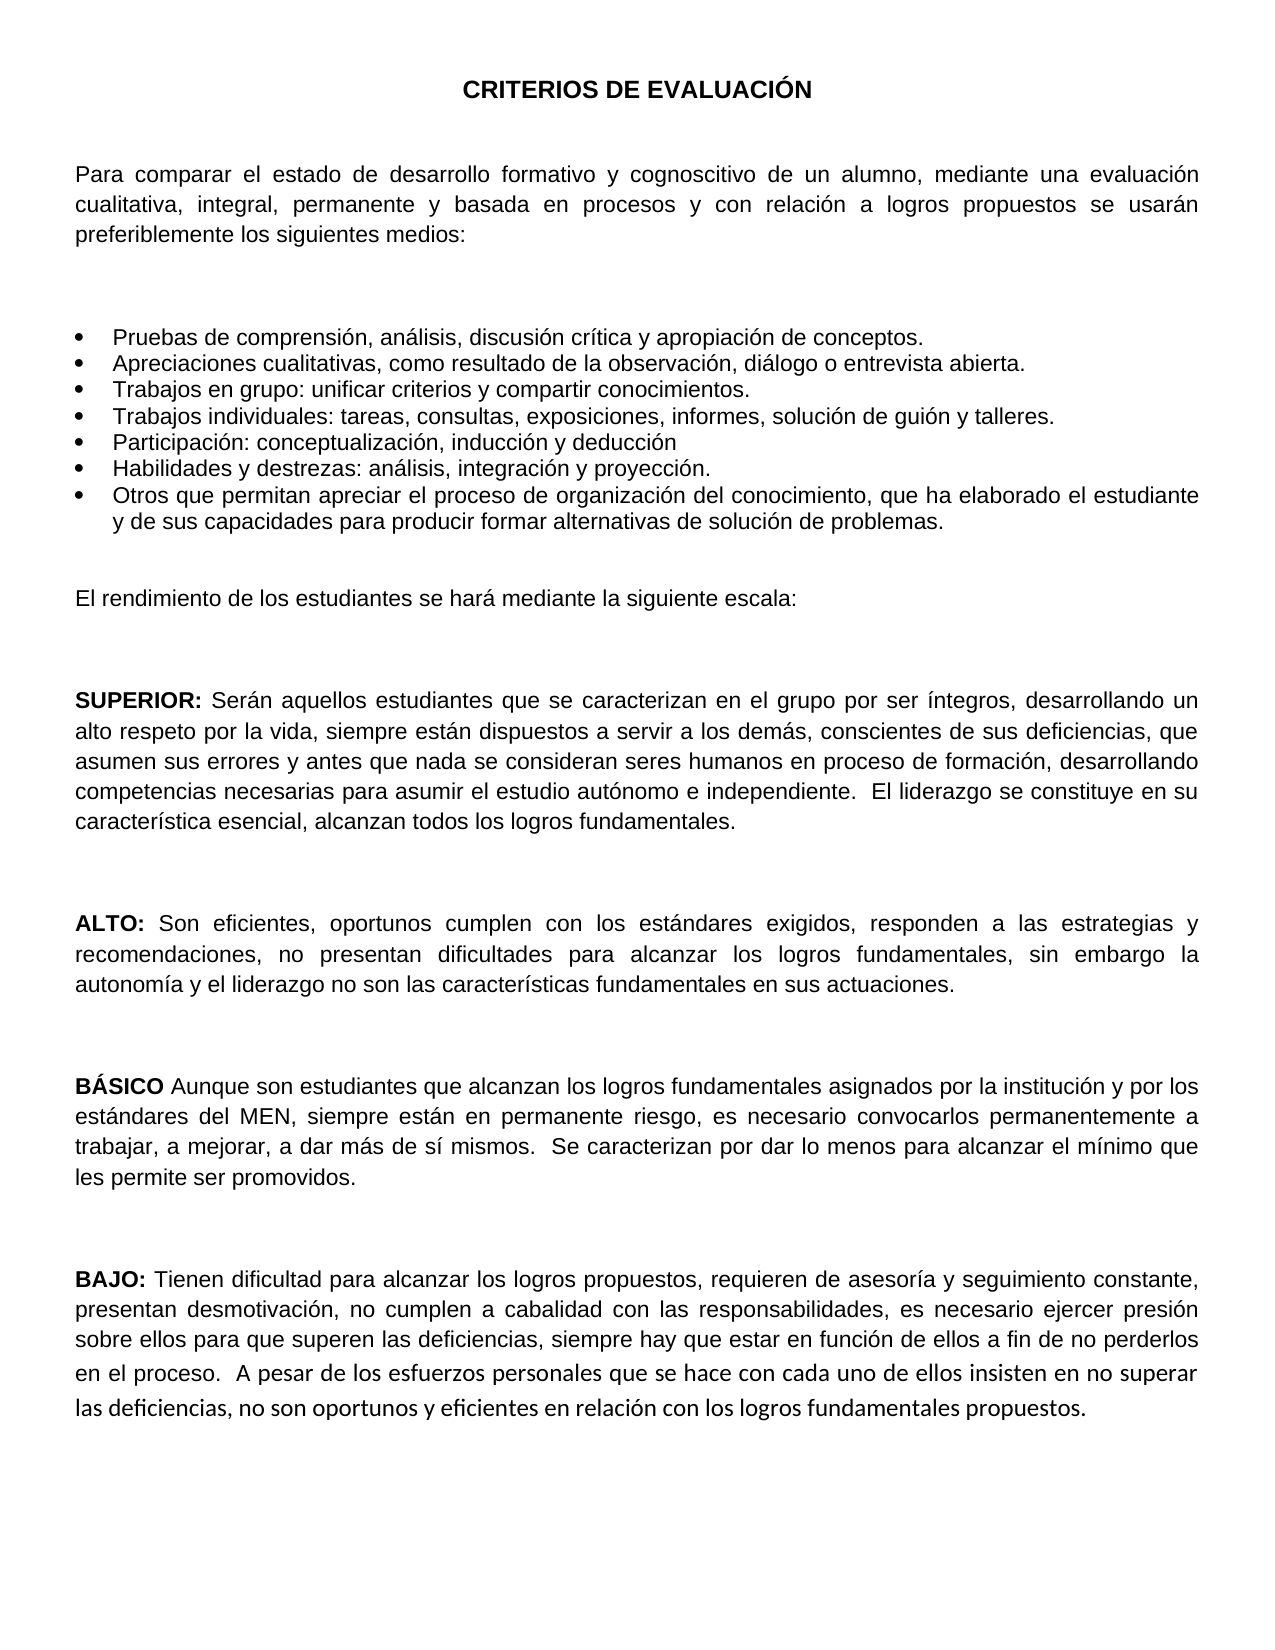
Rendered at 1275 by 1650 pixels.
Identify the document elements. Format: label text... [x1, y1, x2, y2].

text BAJO: Tienen dificultad para alcanzar los logros propuestos, requieren de asesoría y seguimiento constante, presentan desmotivación, no cumplen a cabalidad con las responsabilidades, es necesario ejercer presión sobre ellos para que superen las deficiencias, siempre hay que estar en función de ellos a fin de no perderlos en el proceso. A pesar de los esfuerzos personales que se hace con cada uno de ellos insisten en no superar las deficiencias, no son oportunos y eficientes en relación con los logros fundamentales propuestos. [75, 1266, 1200, 1422]
text BÁSICO Aunque son estudiantes que alcanzan los logros fundamentales asignados por la institución y por los estándares del MEN, siempre están en permanente riesgo, es necesario convocarlos permanentemente a trabajar, a mejorar, a dar más de sí mismos. Se caracterizan por dar lo menos para alcanzar el mínimo que les permite ser promovidos. [75, 1073, 1200, 1190]
list Participación: conceptualización, inducción y deducción [75, 429, 1200, 455]
text ALTO: Son eficientes, oportunos cumplen con los estándares exigidos, responden a las estrategias y recomendaciones, no presentan dificultades para alcanzar los logros fundamentales, sin embargo la autonomía y el liderazgo no son las características fundamentales en sus actuaciones. [75, 910, 1200, 997]
list Habilidades y destrezas: análisis, integración y proyección. [75, 455, 1200, 482]
text SUPERIOR: Serán aquellos estudiantes que se caracterizan en el grupo por ser íntegros, desarrollando un alto respeto por la vida, siempre están dispuestos a servir a los demás, conscientes de sus deficiencias, que asumen sus errores y antes que nada se consideran seres humanos en proceso de formación, desarrollando competencias necesarias para asumir el estudio autónomo e independiente. El liderazgo se constituye en su característica esencial, alcanzan todos los logros fundamentales. [75, 687, 1200, 835]
list Trabajos individuales: tareas, consultas, exposiciones, informes, solución de guión y talleres. [75, 403, 1200, 429]
list Otros que permitan apreciar el proceso de organización del conocimiento, que ha elaborado el estudiante y de sus capacidades para producir formar alternativas de solución de problemas. [75, 482, 1200, 534]
list Pruebas de comprensión, análisis, discusión crítica y apropiación de conceptos. [75, 323, 1200, 350]
list Trabajos en grupo: unificar criterios y compartir conocimientos. [75, 376, 1200, 403]
text Para comparar el estado de desarrollo formativo y cognoscitivo de un alumno, mediante una evaluación cualitativa, integral, permanente y basada en procesos y con relación a logros propuestos se usarán preferiblemente los siguientes medios: [75, 161, 1200, 248]
text El rendimiento de los estudiantes se hará mediante la siguiente escala: [75, 585, 1200, 612]
subtitle CRITERIOS DE EVALUACIÓN [75, 75, 1200, 104]
list Apreciaciones cualitativas, como resultado de la observación, diálogo o entrevista abierta. [75, 350, 1200, 376]
